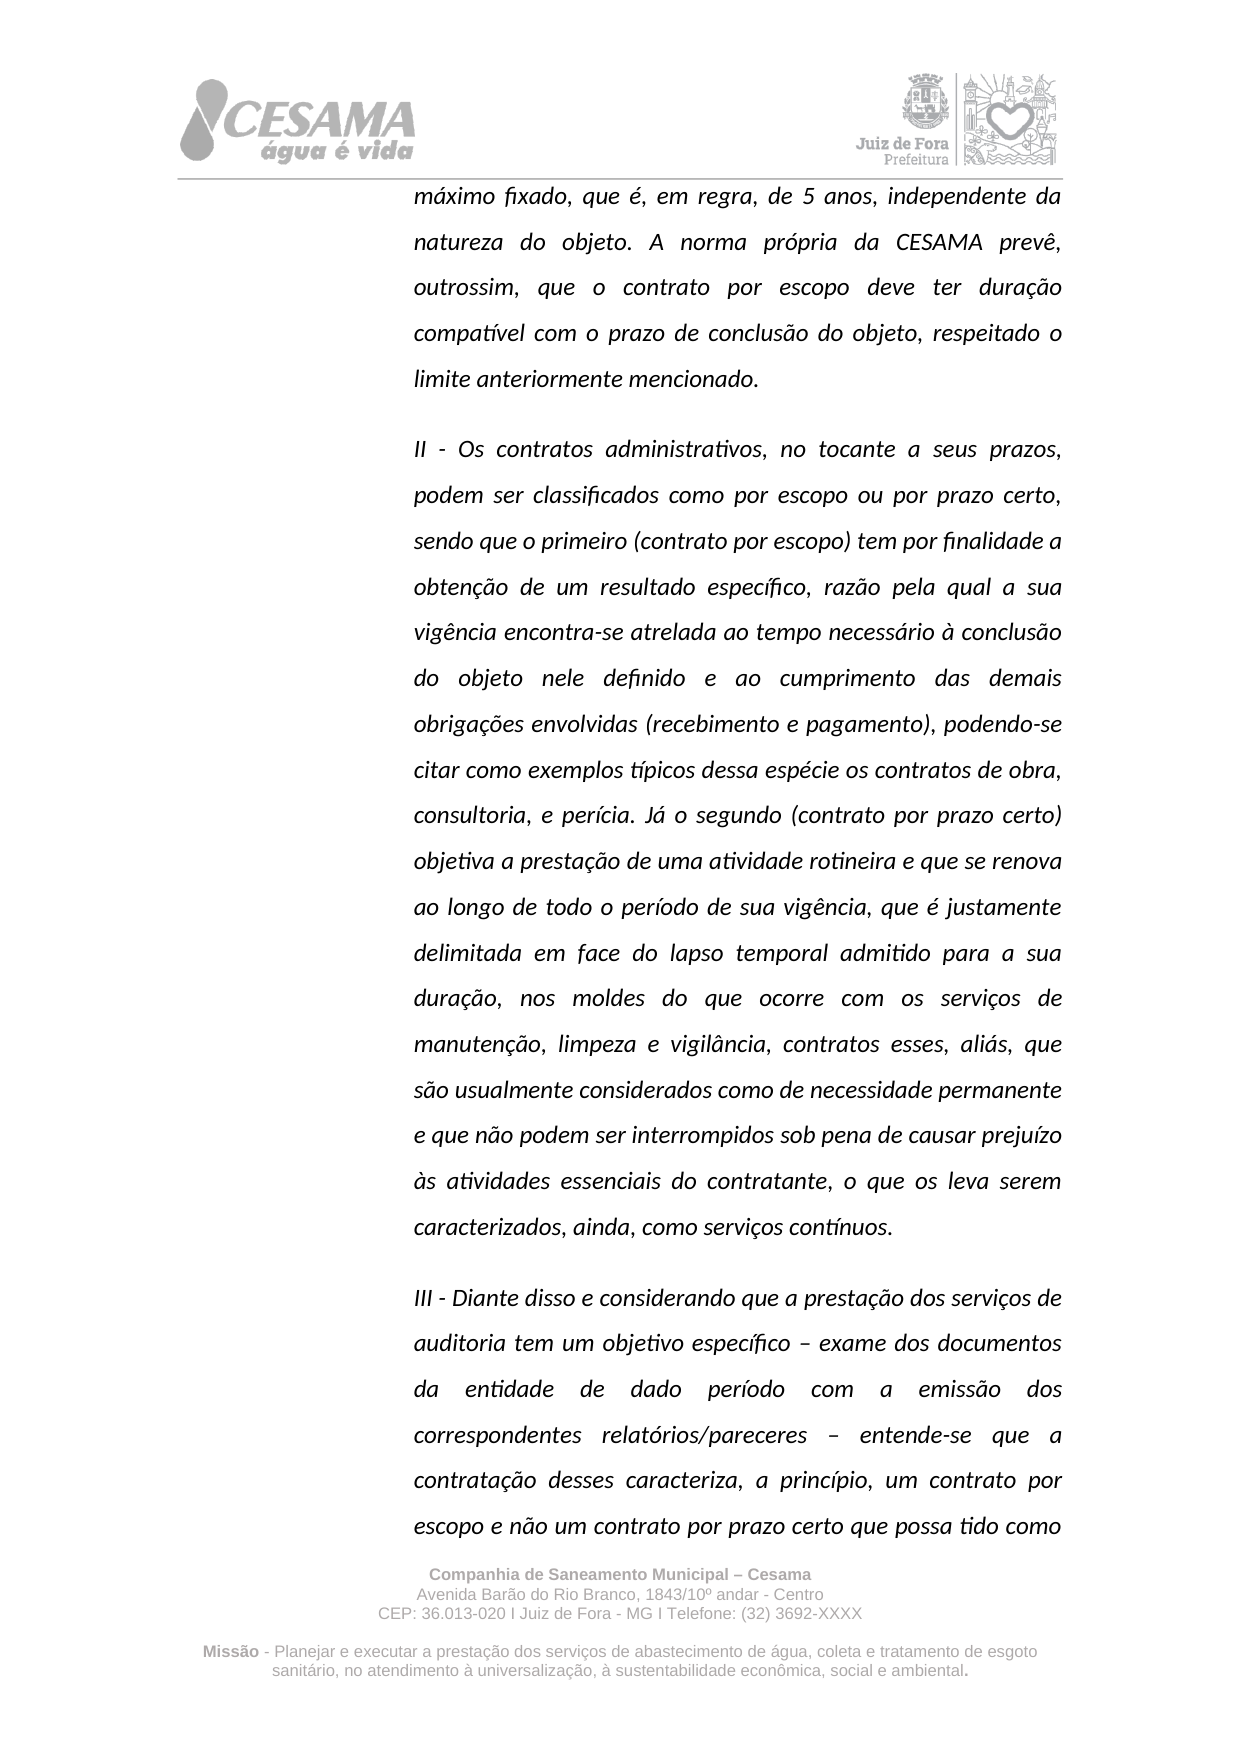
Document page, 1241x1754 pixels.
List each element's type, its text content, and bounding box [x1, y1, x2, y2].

picture [177, 73, 1064, 180]
text II - Os contratos administrativos, no tocante a seus prazos, podem ser classificados como por escopo ou por prazo certo, sendo que o primeiro (contrato por escopo) tem por finalidade a obtenção de um resultado específico, razão pela qual a sua vigência encontra-se atrelada ao tempo necessário à conclusão do objeto nele definido e ao cumprimento das demais obrigações envolvidas (recebimento e pagamento), podendo-se citar como exemplos típicos dessa espécie os contratos de obra, consultoria, e perícia. Já o segundo (contrato por prazo certo) objetiva a prestação de uma atividade rotineira e que se renova ao longo de todo o período de sua vigência, que é justamente delimitada em face do lapso temporal admitido para a sua duração, nos moldes do que ocorre com os serviços de manutenção, limpeza e vigilância, contratos esses, aliás, que são usualmente considerados como de necessidade permanente e que não podem ser interrompidos sob pena de causar prejuízo às atividades essenciais do contratante, o que os leva serem caracterizados, ainda, como serviços contínuos. [413, 434, 1063, 1242]
